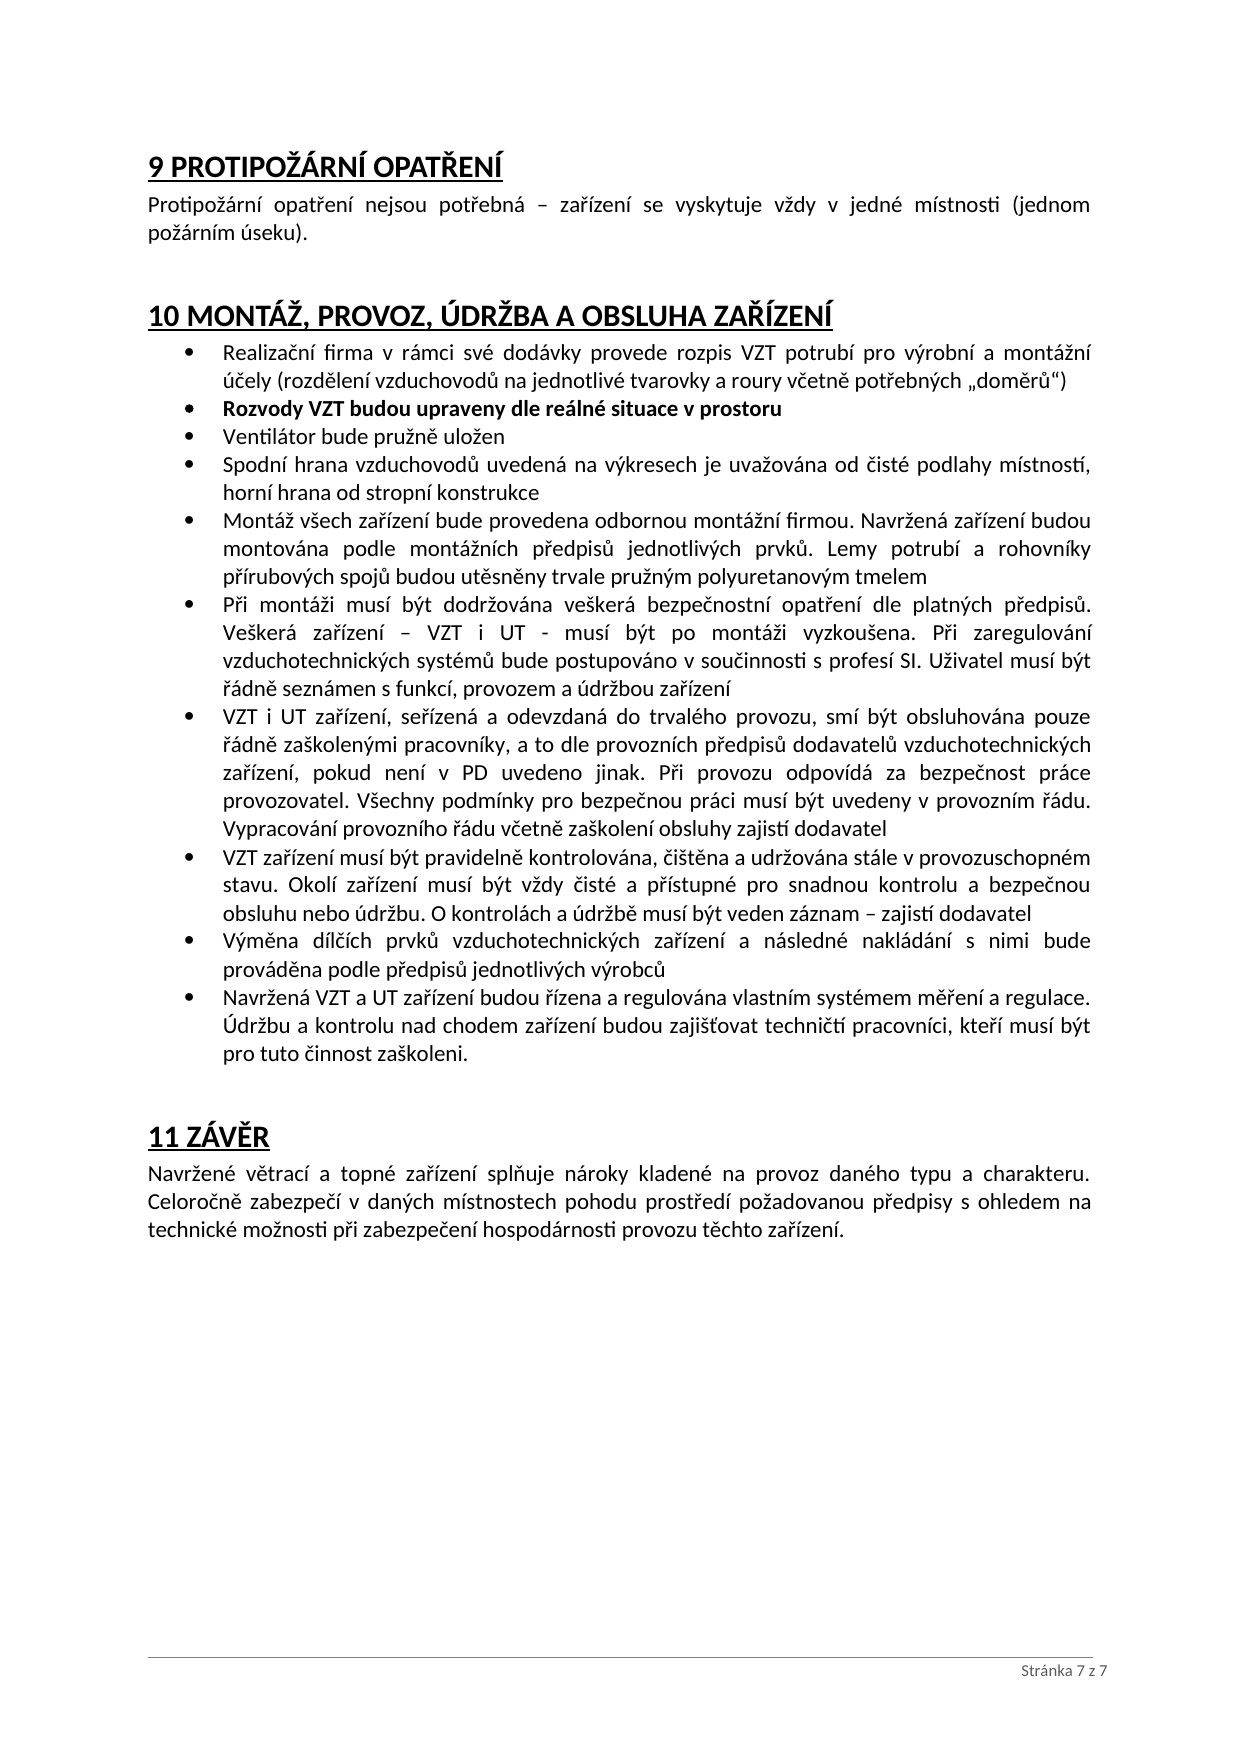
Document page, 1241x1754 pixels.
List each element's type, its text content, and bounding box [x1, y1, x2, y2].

list VZT zařízení musí být pravidelně kontrolována, čištěna a udržována stále v provozuschopném stavu. Okolí zařízení musí být vždy čisté a přístupné pro snadnou kontrolu a bezpečnou obsluhu nebo údržbu. O kontrolách a údržbě musí být veden záznam – zajistí dodavatel [185, 843, 1093, 927]
list Realizační firma v rámci své dodávky provede rozpis VZT potrubí pro výrobní a montážní účely (rozdělení vzduchovodů na jednotlivé tvarovky a roury včetně potřebných „doměrů“) [185, 338, 1093, 394]
list Spodní hrana vzduchovodů uvedená na výkresech je uvažována od čisté podlahy místností, horní hrana od stropní konstrukce [185, 450, 1093, 506]
list Montáž všech zařízení bude provedena odbornou montážní firmou. Navržená zařízení budou montována podle montážních předpisů jednotlivých prvků. Lemy potrubí a rohovníky přírubových spojů budou utěsněny trvale pružným polyuretanovým tmelem [185, 506, 1093, 590]
text 9 PROTIPOŽÁRNÍ OPATŘENÍ [148, 148, 1093, 186]
text Navržené větrací a topné zařízení splňuje nároky kladené na provoz daného typu a charakteru. Celoročně zabezpečí v daných místnostech pohodu prostředí požadovanou předpisy s ohledem na technické možnosti při zabezpečení hospodárnosti provozu těchto zařízení. [148, 1159, 1093, 1243]
text 11 ZÁVĚR [148, 1117, 1093, 1155]
list Rozvody VZT budou upraveny dle reálné situace v prostoru [185, 394, 1093, 422]
list Ventilátor bude pružně uložen [185, 422, 1093, 450]
list VZT i UT zařízení, seřízená a odevzdaná do trvalého provozu, smí být obsluhována pouze řádně zaškolenými pracovníky, a to dle provozních předpisů dodavatelů vzduchotechnických zařízení, pokud není v PD uvedeno jinak. Při provozu odpovídá za bezpečnost práce provozovatel. Všechny podmínky pro bezpečnou práci musí být uvedeny v provozním řádu. Vypracování provozního řádu včetně zaškolení obsluhy zajistí dodavatel [185, 702, 1093, 843]
text 10 MONTÁŽ, PROVOZ, ÚDRŽBA A OBSLUHA ZAŘÍZENÍ [148, 296, 1093, 334]
list Při montáži musí být dodržována veškerá bezpečnostní opatření dle platných předpisů. Veškerá zařízení – VZT i UT - musí být po montáži vyzkoušena. Při zaregulování vzduchotechnických systémů bude postupováno v součinnosti s profesí SI. Uživatel musí být řádně seznámen s funkcí, provozem a údržbou zařízení [185, 590, 1093, 702]
list Navržená VZT a UT zařízení budou řízena a regulována vlastním systémem měření a regulace. Údržbu a kontrolu nad chodem zařízení budou zajišťovat techničtí pracovníci, kteří musí být pro tuto činnost zaškoleni. [185, 983, 1093, 1067]
list Výměna dílčích prvků vzduchotechnických zařízení a následné nakládání s nimi bude prováděna podle předpisů jednotlivých výrobců [185, 927, 1093, 983]
text Protipožární opatření nejsou potřebná – zařízení se vyskytuje vždy v jedné místnosti (jednom požárním úseku). [148, 190, 1093, 246]
